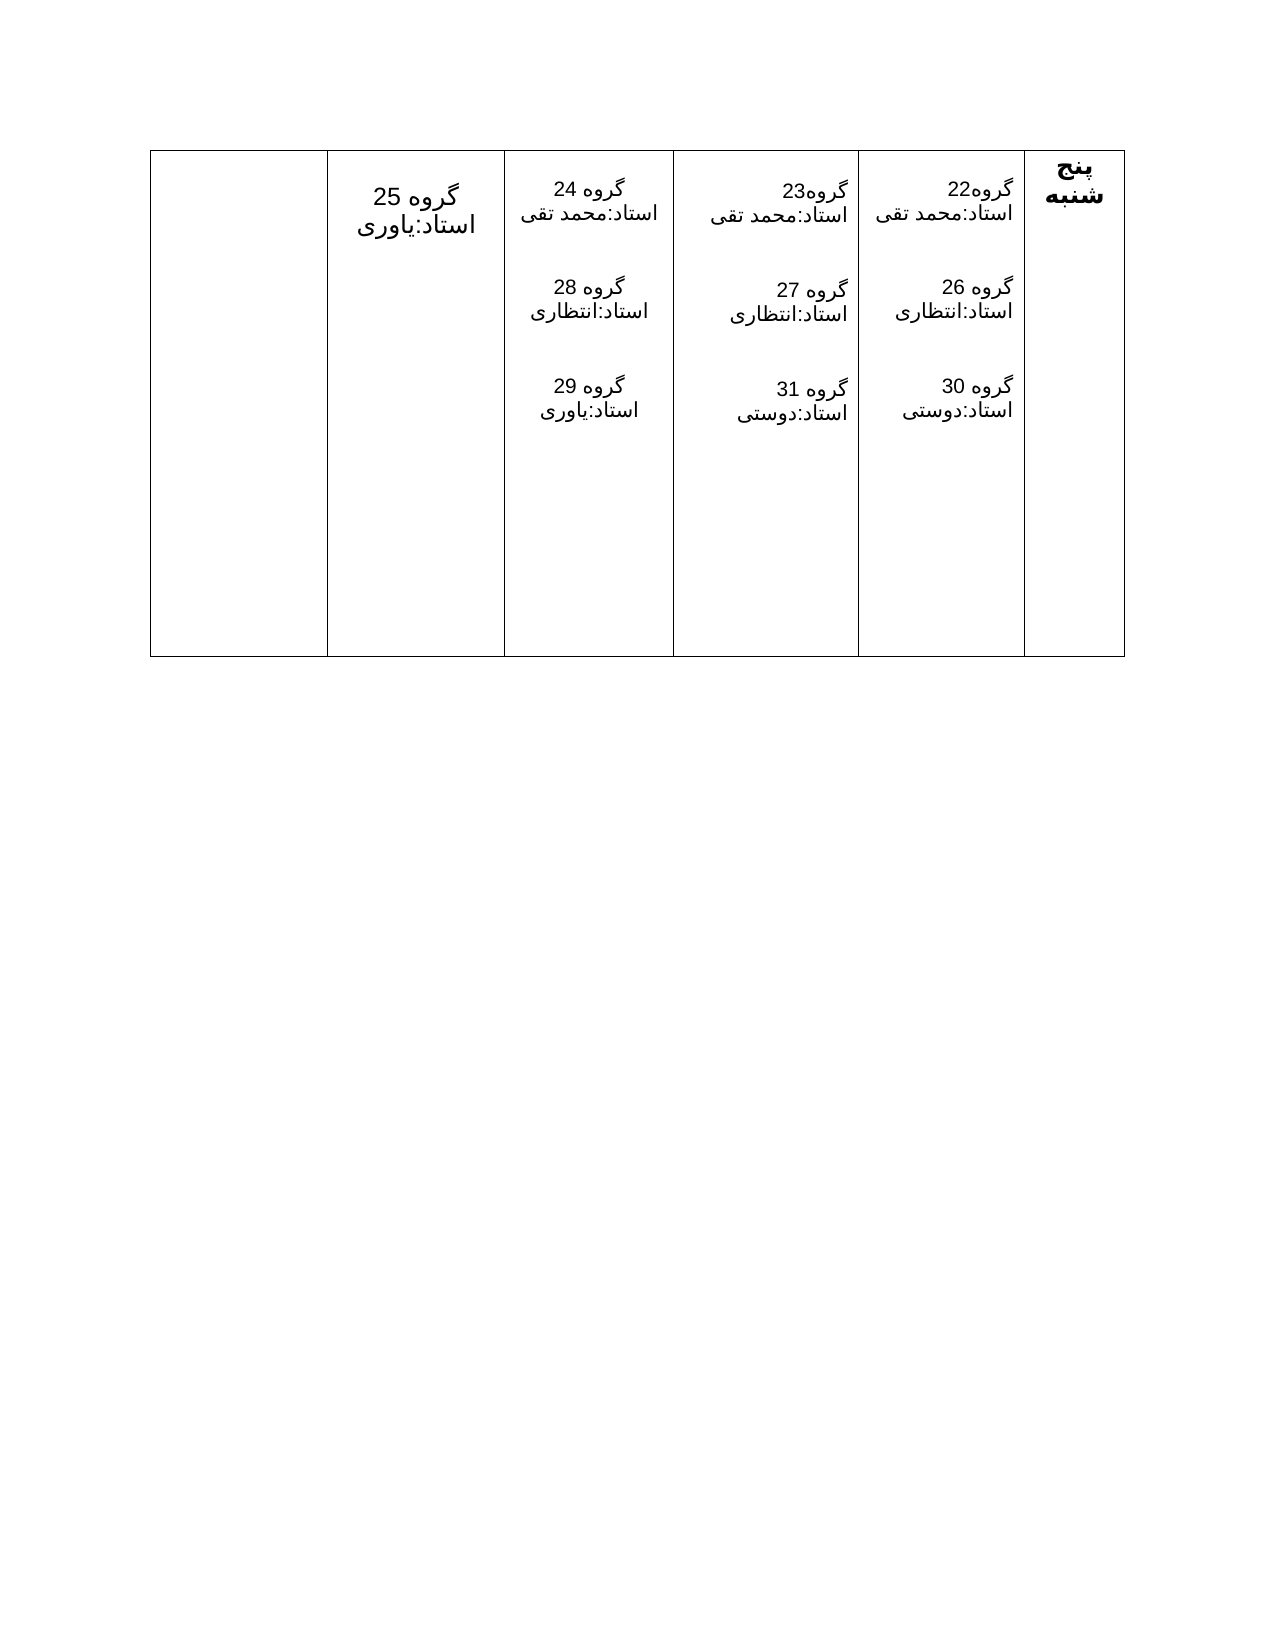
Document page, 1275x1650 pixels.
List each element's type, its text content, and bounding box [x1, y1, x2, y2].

table_cell گروه22 استاد:محمد تقی گروه 26 استاد:انتظاری گروه 30 استاد:دوستی [859, 151, 1024, 656]
table_cell [151, 151, 327, 656]
table_cell گروه 25 استاد:یاوری [328, 151, 504, 656]
table_cell پنج شنبه [1025, 151, 1124, 656]
table_cell گروه 24 استاد:محمد تقی گروه 28 استاد:انتظاری گروه 29 استاد:یاوری [505, 151, 673, 656]
table_cell گروه23 استاد:محمد تقی گروه 27 استاد:انتظاری گروه 31 استاد:دوستی [674, 151, 858, 656]
